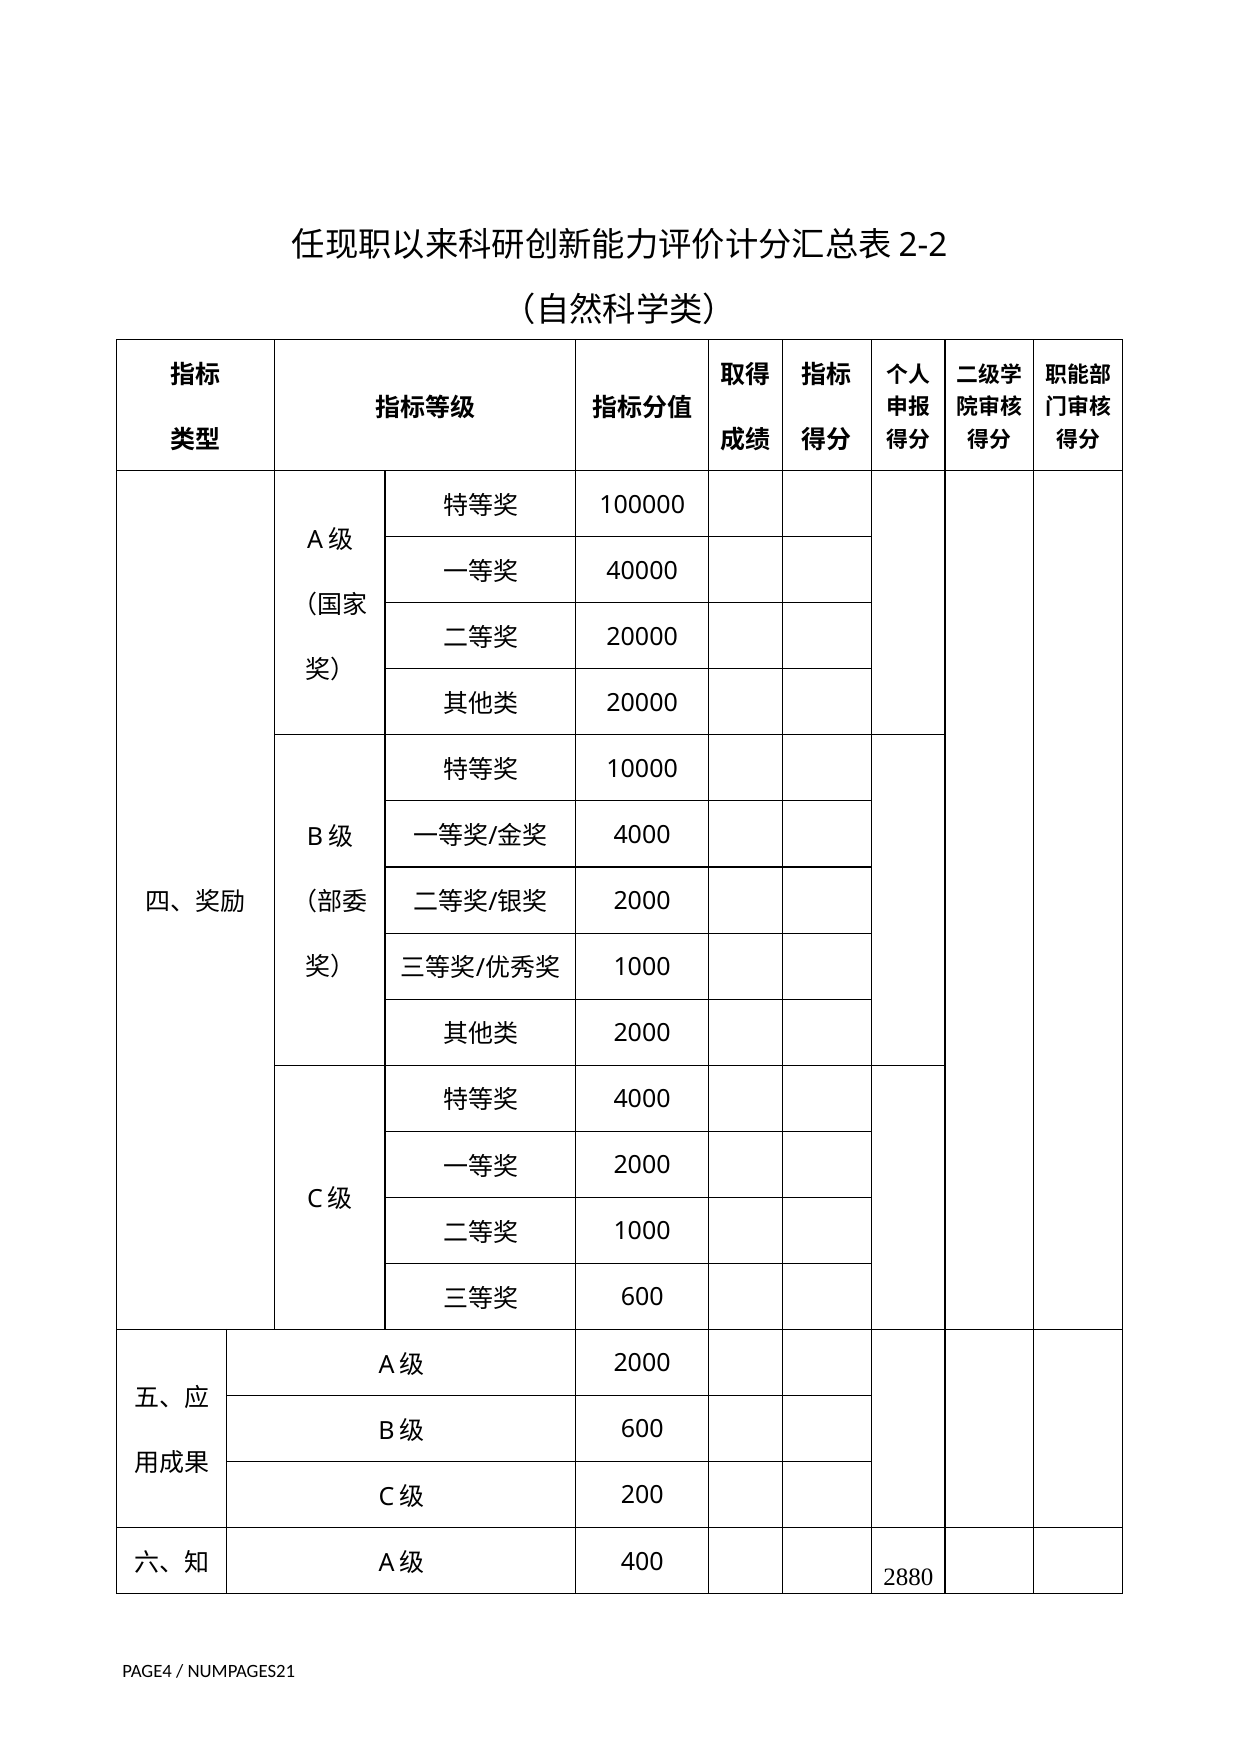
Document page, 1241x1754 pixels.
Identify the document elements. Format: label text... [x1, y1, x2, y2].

table_cell 特等奖 [386, 1066, 575, 1131]
table_cell A级 [227, 1528, 575, 1593]
table_cell 2000 [576, 1132, 708, 1197]
table_cell [946, 1330, 1033, 1527]
table_cell [783, 1132, 871, 1197]
table_cell 1000 [576, 1198, 708, 1263]
table_cell [872, 1330, 944, 1527]
table_cell [709, 868, 782, 932]
table_cell [783, 1528, 871, 1593]
table_cell [872, 1066, 944, 1329]
table_cell 二等奖 [386, 1198, 575, 1263]
table_cell 其他类 [386, 1000, 575, 1064]
table_cell C级 [227, 1462, 575, 1527]
table_cell 指标等级 [275, 340, 575, 470]
table_cell 二等奖 [386, 603, 575, 668]
table_header 任现职以来科研创新能力评价计分汇总表2-2 （自然科学类） [117, 209, 1122, 339]
table_cell [783, 603, 871, 668]
table_cell [946, 1528, 1033, 1593]
table_cell [709, 801, 782, 866]
table_cell 四、奖励 [117, 471, 274, 1329]
table_cell 六、知识产权 [117, 1528, 226, 1593]
table_cell 一等奖 [386, 537, 575, 602]
table_cell [783, 1066, 871, 1131]
table_cell [783, 801, 871, 866]
table_cell 10000 [576, 735, 708, 800]
table_cell [709, 1528, 782, 1593]
table_cell A级 [227, 1330, 575, 1395]
table_cell C级 [275, 1066, 384, 1329]
table_cell 其他类 [386, 669, 575, 734]
table_cell [709, 669, 782, 734]
table_cell 100000 [576, 471, 708, 536]
table_cell [709, 1000, 782, 1064]
table_cell 20000 [576, 603, 708, 668]
table_cell 一等奖 [386, 1132, 575, 1197]
table_cell 400 [576, 1528, 708, 1593]
table_cell 三等奖 [386, 1264, 575, 1329]
table_cell 指标得分 [783, 340, 871, 470]
table_cell [709, 471, 782, 536]
table_cell 职能部门审核得分 [1034, 340, 1122, 470]
table_cell 4000 [576, 1066, 708, 1131]
table_cell [709, 934, 782, 998]
table_cell [709, 1330, 782, 1395]
table_cell [709, 1198, 782, 1263]
table_cell [783, 1330, 871, 1395]
table_cell [783, 669, 871, 734]
table_cell [783, 1396, 871, 1461]
table_cell [872, 735, 944, 1064]
table_cell [783, 934, 871, 998]
table_cell 40000 [576, 537, 708, 602]
table_cell 五、应用成果 [117, 1330, 226, 1527]
table_cell 取得成绩 [709, 340, 782, 470]
table_cell 200 [576, 1462, 708, 1527]
table_cell 20000 [576, 669, 708, 734]
table_cell [709, 1132, 782, 1197]
table_cell 个人申报得分 [872, 340, 944, 470]
table_cell [783, 1000, 871, 1064]
table_cell A级（国家奖） [275, 471, 384, 734]
table_cell 指标 类型 [117, 340, 274, 470]
table_cell [709, 603, 782, 668]
table_cell 特等奖 [386, 735, 575, 800]
table_cell 2000 [576, 1000, 708, 1064]
table_cell 指标分值 [576, 340, 708, 470]
table_cell [783, 1264, 871, 1329]
table_cell 2000 [576, 1330, 708, 1395]
table_cell [1034, 1330, 1122, 1527]
table_cell 4000 [576, 801, 708, 866]
table_cell [783, 471, 871, 536]
table_cell [783, 1198, 871, 1263]
table_cell [783, 735, 871, 800]
table_cell [872, 471, 944, 734]
table_cell [783, 868, 871, 932]
table_cell 一等奖/金奖 [386, 801, 575, 866]
table_cell 二级学院审核得分 [946, 340, 1033, 470]
table_cell [709, 735, 782, 800]
table_cell [1034, 1528, 1122, 1593]
table_cell 600 [576, 1396, 708, 1461]
table_cell 特等奖 [386, 471, 575, 536]
table_cell 三等奖/优秀奖 [386, 934, 575, 998]
table_cell 2000 [576, 868, 708, 932]
table_cell [783, 537, 871, 602]
table_cell [709, 1462, 782, 1527]
table_cell [946, 471, 1033, 1329]
table_cell 2880 [872, 1528, 944, 1593]
table_cell [709, 1396, 782, 1461]
table_cell B级（部委奖） [275, 735, 384, 1064]
table_cell [709, 1264, 782, 1329]
table_cell B级 [227, 1396, 575, 1461]
table_cell 1000 [576, 934, 708, 998]
table_cell [709, 1066, 782, 1131]
table_cell [1034, 471, 1122, 1329]
table_cell [709, 537, 782, 602]
table_cell 600 [576, 1264, 708, 1329]
table_cell 二等奖/银奖 [386, 868, 575, 932]
table_cell [783, 1462, 871, 1527]
